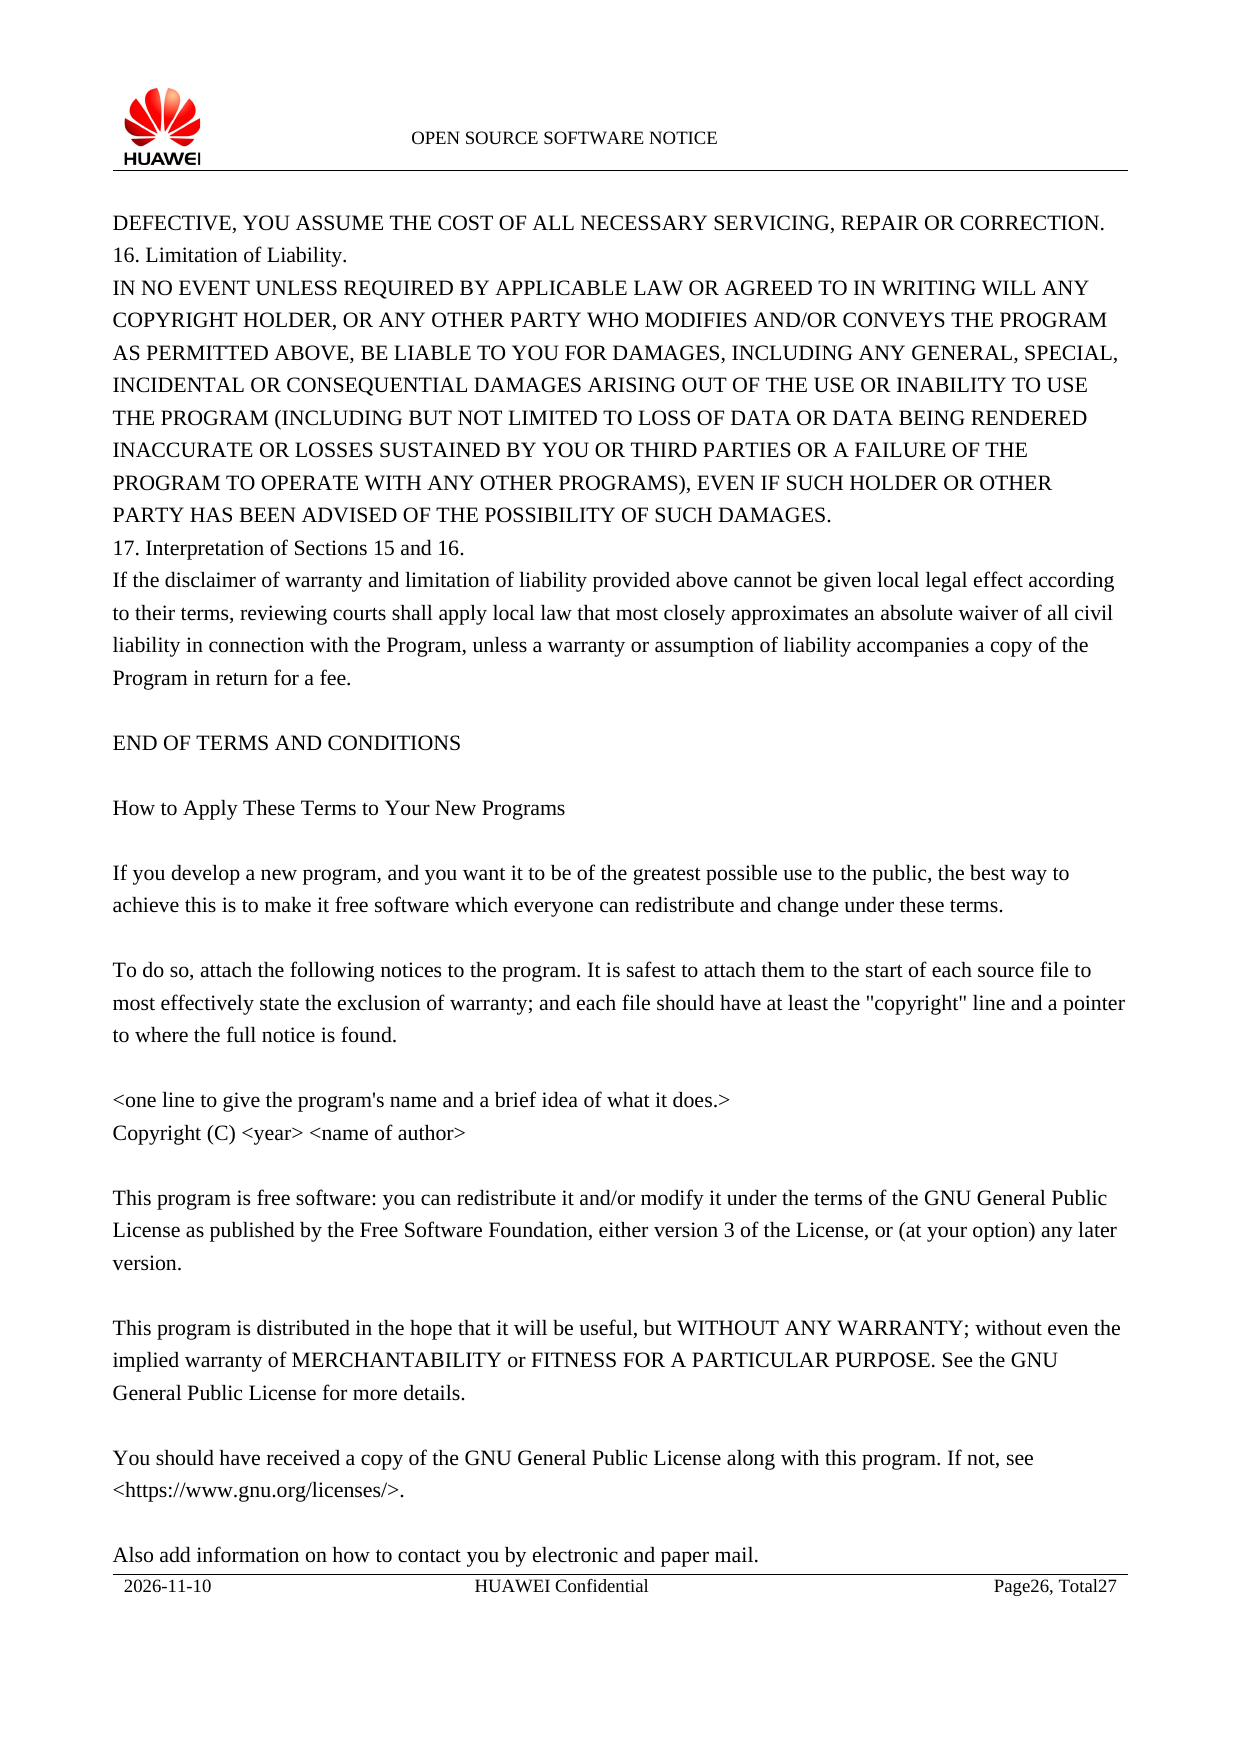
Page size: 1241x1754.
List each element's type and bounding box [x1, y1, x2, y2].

picture [124, 88, 201, 165]
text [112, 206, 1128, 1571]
